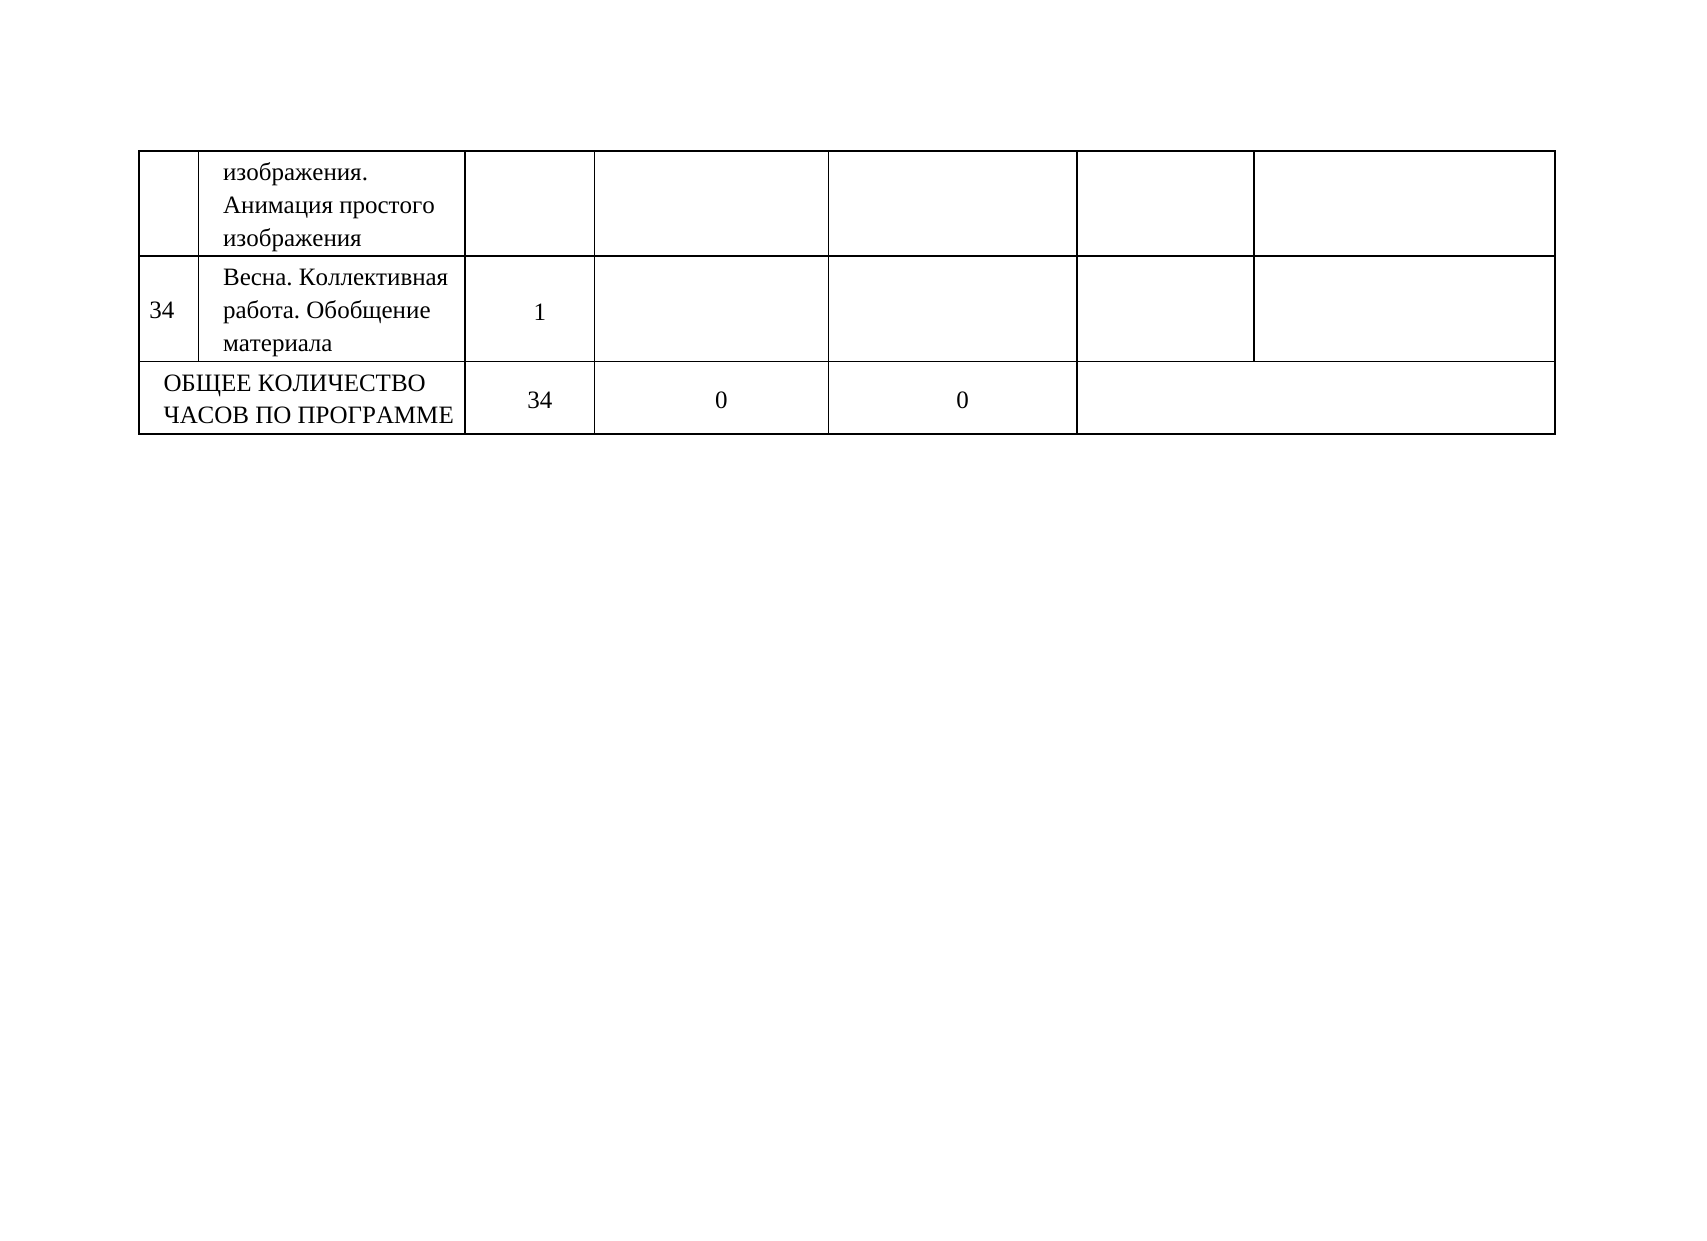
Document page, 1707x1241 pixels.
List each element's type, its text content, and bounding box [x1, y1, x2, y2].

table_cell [199, 152, 464, 255]
table_cell [1078, 152, 1253, 255]
table_cell 0 [595, 362, 828, 433]
table_cell [595, 257, 828, 361]
table_cell [829, 257, 1076, 361]
table_cell 34 [466, 362, 594, 433]
table_cell [1078, 257, 1253, 361]
table_cell [1078, 362, 1554, 433]
table_cell 33 [140, 152, 198, 255]
table_cell Весна. Коллективная работа. Обобщение материала [199, 257, 464, 361]
table_cell 1 [466, 257, 594, 361]
table_cell 0 [829, 362, 1076, 433]
table_cell [829, 152, 1076, 255]
table_cell [1255, 257, 1554, 361]
table_cell 34 [140, 257, 198, 361]
table_cell [595, 152, 828, 255]
table_cell 1 [466, 152, 594, 255]
table_cell ОБЩЕЕ КОЛИЧЕСТВО ЧАСОВ ПО ПРОГРАММЕ [140, 362, 464, 433]
table_cell [1255, 152, 1554, 255]
